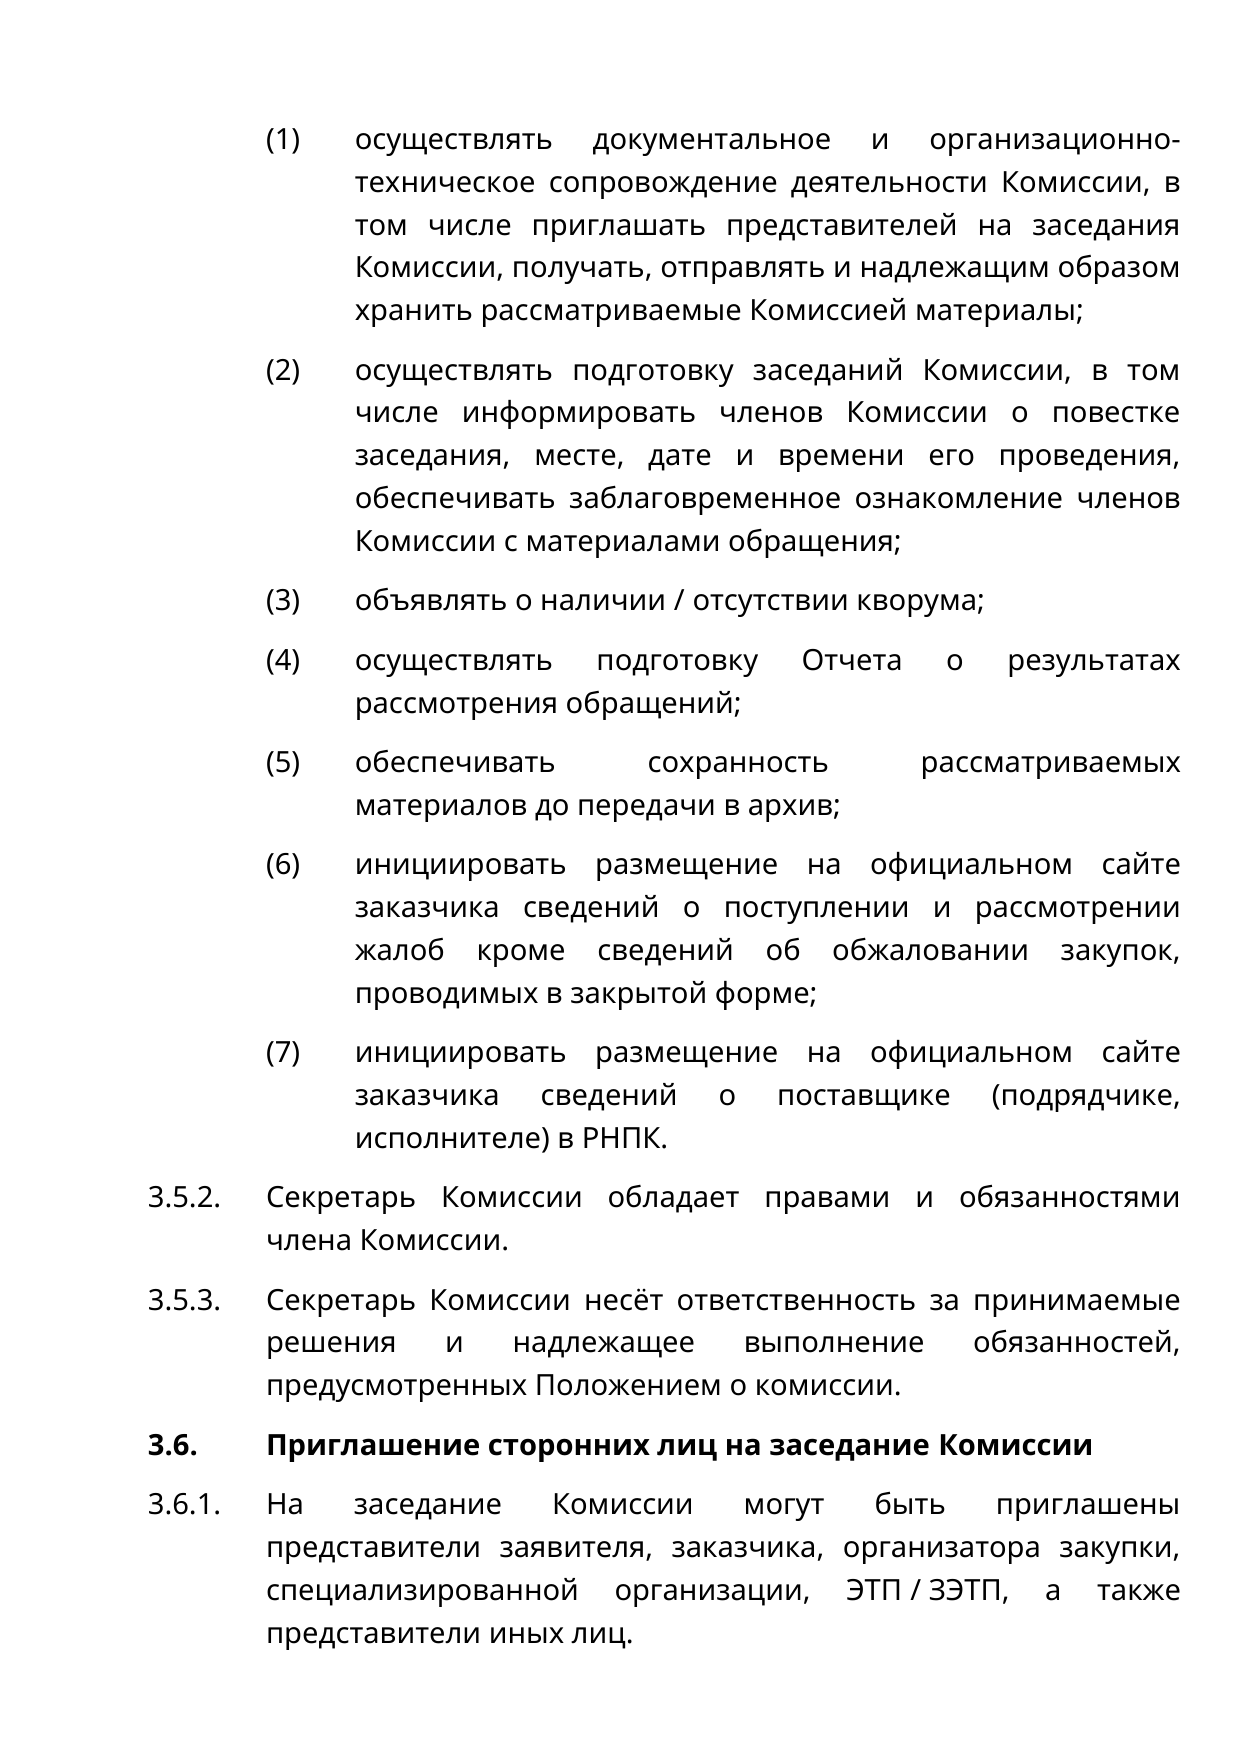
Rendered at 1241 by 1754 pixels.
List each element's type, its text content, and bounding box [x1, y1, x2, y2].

list инициировать размещение на официальном сайте заказчика сведений о поступлении и рассмотрении жалоб кроме сведений об обжаловании закупок, проводимых в закрытой форме; [266, 844, 1181, 1012]
list Секретарь Комиссии обладает правами и обязанностями члена Комиссии. [148, 1177, 1181, 1259]
list Приглашение сторонних лиц на заседание Комиссии [148, 1424, 1181, 1464]
list осуществлять подготовку Отчета о результатах рассмотрения обращений; [266, 639, 1181, 722]
list Секретарь Комиссии несёт ответственность за принимаемые решения и надлежащее выполнение обязанностей, предусмотренных Положением о комиссии. [148, 1279, 1181, 1404]
list осуществлять подготовку заседаний Комиссии, в том числе информировать членов Комиссии о повестке заседания, месте, дате и времени его проведения, обеспечивать заблаговременное ознакомление членов Комиссии с материалами обращения; [266, 349, 1181, 560]
list инициировать размещение на официальном сайте заказчика сведений о поставщике (подрядчике, исполнителе) в РНПК. [266, 1032, 1181, 1157]
list На заседание Комиссии могут быть приглашены представители заявителя, заказчика, организатора закупки, специализированной организации, ЭТП / ЗЭТП, а также представители иных лиц. [148, 1483, 1181, 1652]
list объявлять о наличии / отсутствии кворума; [266, 579, 1181, 619]
list осуществлять документальное и организационно-техническое сопровождение деятельности Комиссии, в том числе приглашать представителей на заседания Комиссии, получать, отправлять и надлежащим образом хранить рассматриваемые Комиссией материалы; [266, 118, 1181, 329]
list обеспечивать сохранность рассматриваемых материалов до передачи в архив; [266, 741, 1181, 824]
